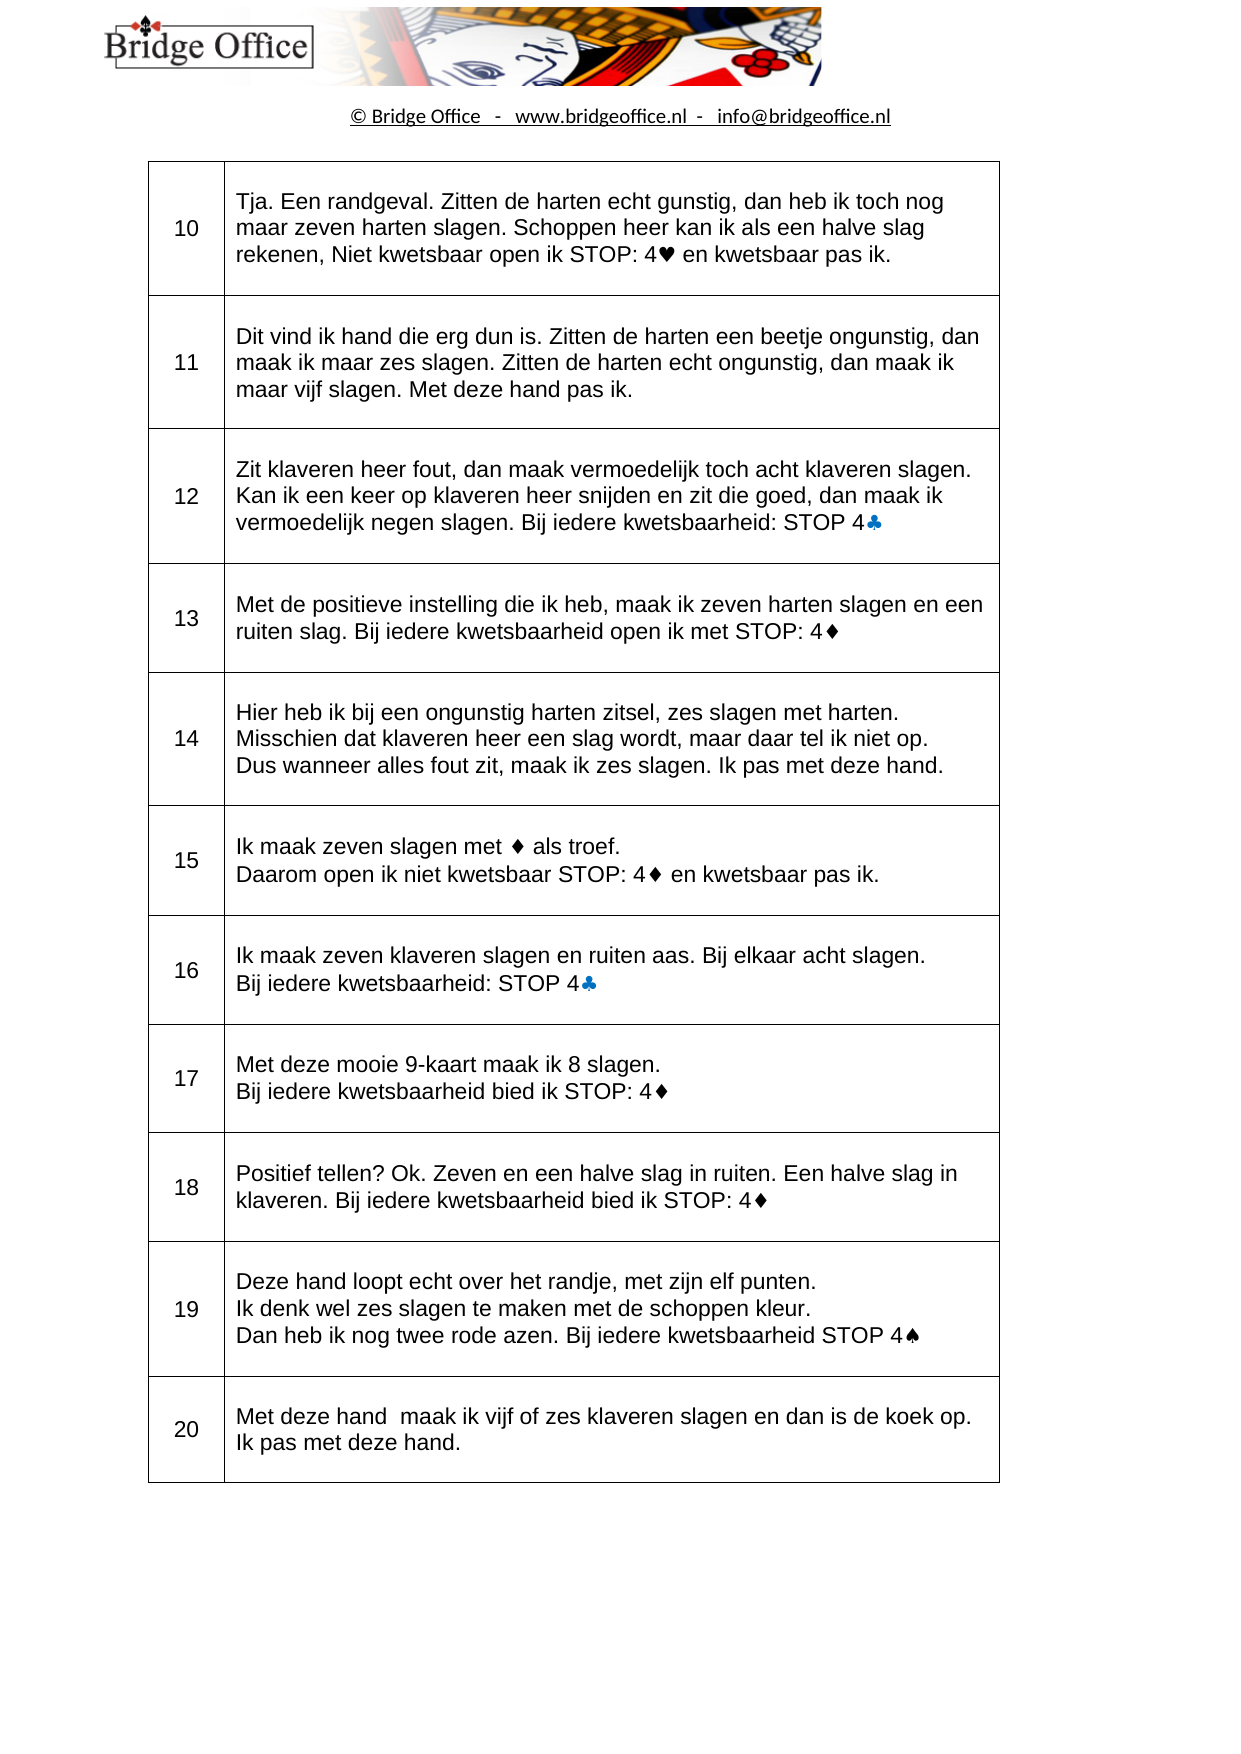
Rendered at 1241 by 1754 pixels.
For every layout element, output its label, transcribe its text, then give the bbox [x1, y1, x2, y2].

table_cell 14 [149, 673, 224, 804]
table_cell Ik maak zeven slagen met als troef. Daarom open ik niet kwetsbaar STOP: 4 en kwetsbaar pas ik. [225, 806, 999, 915]
table_cell 15 [149, 806, 224, 915]
table_cell Dit vind ik hand die erg dun is. Zitten de harten een beetje ongunstig, dan maak ik maar zes slagen. Zitten de harten echt ongunstig, dan maak ik maar vijf slagen. Met deze hand pas ik. [225, 296, 999, 428]
table_cell Positief tellen? Ok. Zeven en een halve slag in ruiten. Een halve slag in klaveren. Bij iedere kwetsbaarheid bied ik STOP: 4 [225, 1133, 999, 1241]
table_cell 11 [149, 296, 224, 428]
table_cell Tja. Een randgeval. Zitten de harten echt gunstig, dan heb ik toch nog maar zeven harten slagen. Schoppen heer kan ik als een halve slag rekenen, Niet kwetsbaar open ik STOP: 4 en kwetsbaar pas ik. [225, 162, 999, 295]
table_cell Met deze hand maak ik vijf of zes klaveren slagen en dan is de koek op. Ik pas met deze hand. [225, 1377, 999, 1482]
table_cell Met de positieve instelling die ik heb, maak ik zeven harten slagen en een ruiten slag. Bij iedere kwetsbaarheid open ik met STOP: 4 [225, 564, 999, 672]
table_cell Deze hand loopt echt over het randje, met zijn elf punten. Ik denk wel zes slagen te maken met de schoppen kleur. Dan heb ik nog twee rode azen. Bij iedere kwetsbaarheid STOP 4 [225, 1242, 999, 1376]
table_cell 16 [149, 916, 224, 1024]
table_cell Hier heb ik bij een ongunstig harten zitsel, zes slagen met harten. Misschien dat klaveren heer een slag wordt, maar daar tel ik niet op. Dus wanneer alles fout zit, maak ik zes slagen. Ik pas met deze hand. [225, 673, 999, 804]
table_cell 19 [149, 1242, 224, 1376]
table_cell 10 [149, 162, 224, 295]
table_cell Ik maak zeven klaveren slagen en ruiten aas. Bij elkaar acht slagen. Bij iedere kwetsbaarheid: STOP 4 [225, 916, 999, 1024]
table_cell Zit klaveren heer fout, dan maak vermoedelijk toch acht klaveren slagen. Kan ik een keer op klaveren heer snijden en zit die goed, dan maak ik vermoedelijk negen slagen. Bij iedere kwetsbaarheid: STOP 4 [225, 429, 999, 563]
table_cell 20 [149, 1377, 224, 1482]
table_cell Met deze mooie 9-kaart maak ik 8 slagen. Bij iedere kwetsbaarheid bied ik STOP: 4 [225, 1025, 999, 1132]
table_cell 13 [149, 564, 224, 672]
table_cell 18 [149, 1133, 224, 1241]
table_cell 12 [149, 429, 224, 563]
picture [77, 7, 821, 85]
table_cell 17 [149, 1025, 224, 1132]
